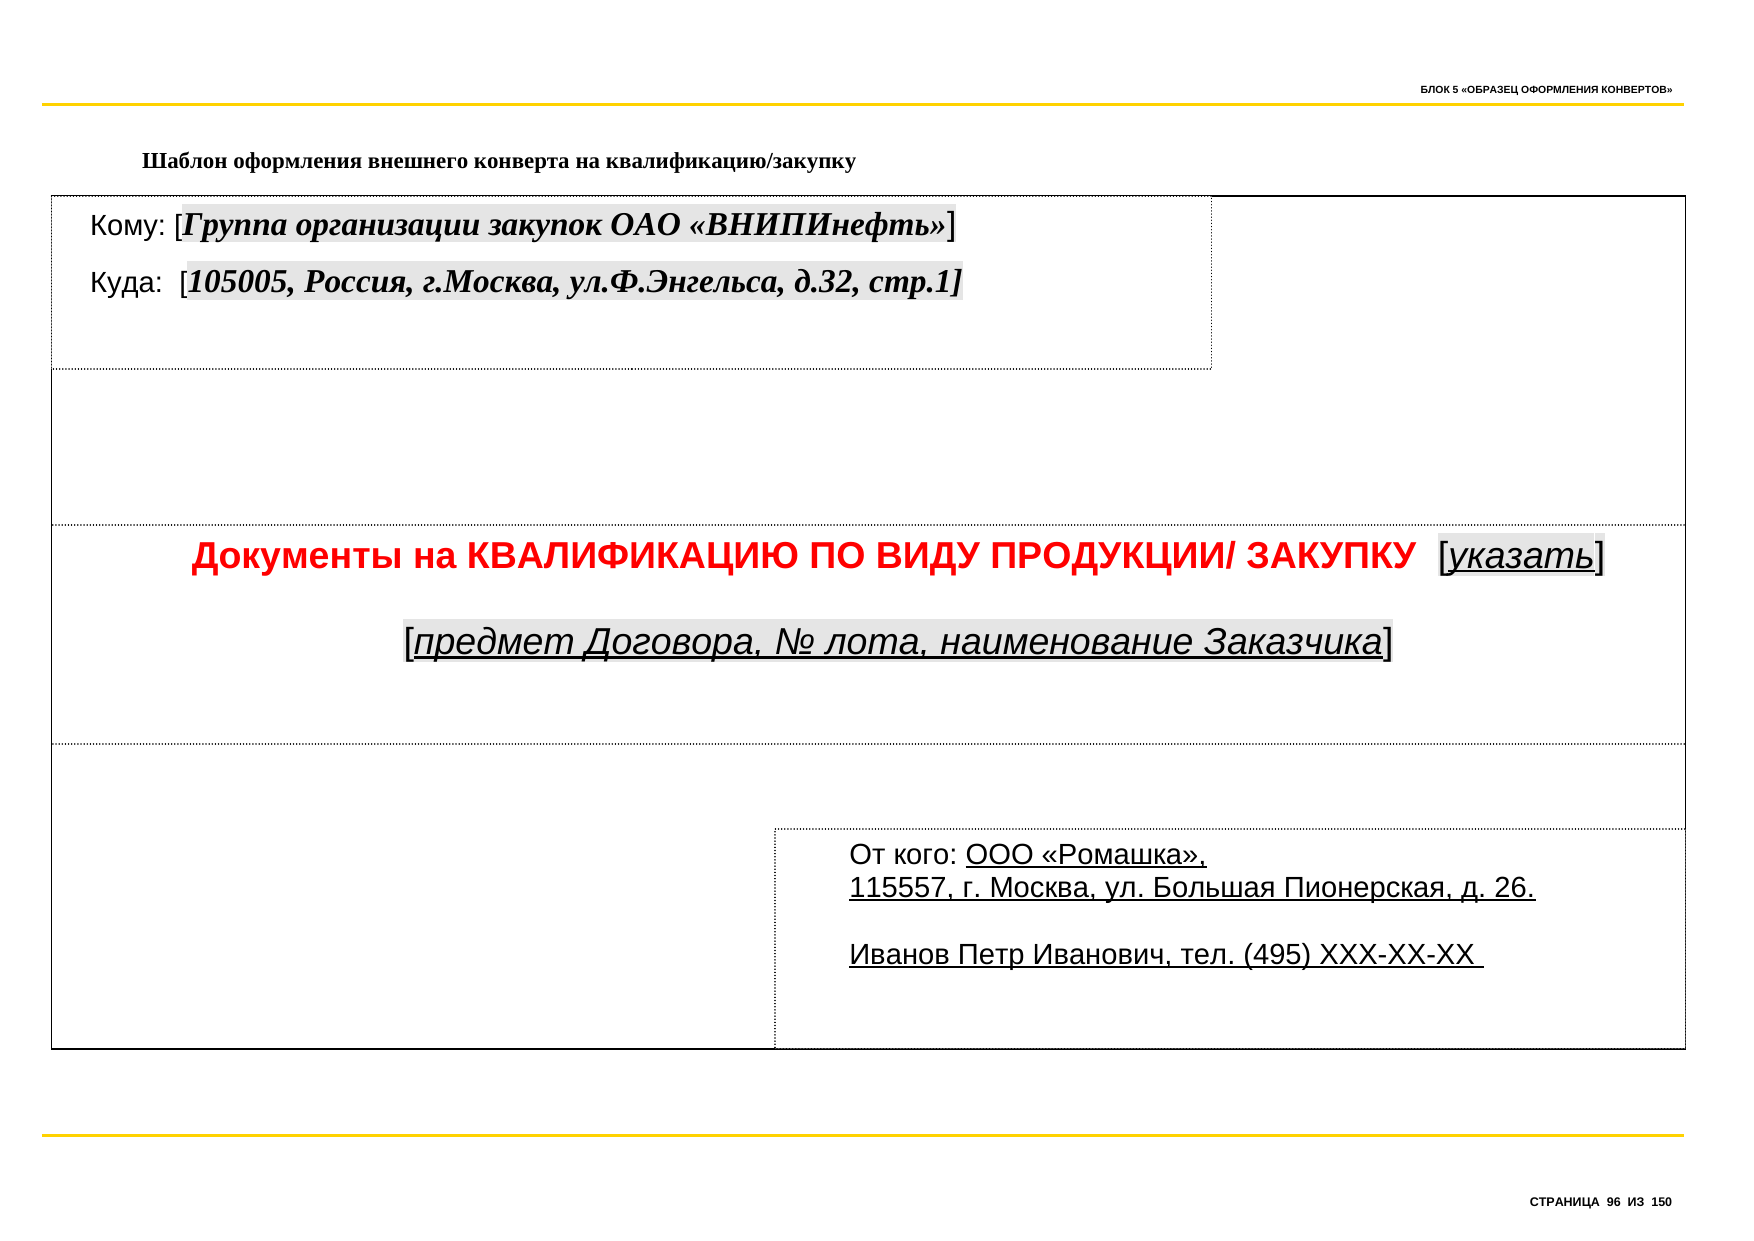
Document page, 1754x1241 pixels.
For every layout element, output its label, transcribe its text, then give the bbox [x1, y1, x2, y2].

text Шаблон оформления внешнего конверта на квалификацию/закупку [142, 147, 1695, 174]
